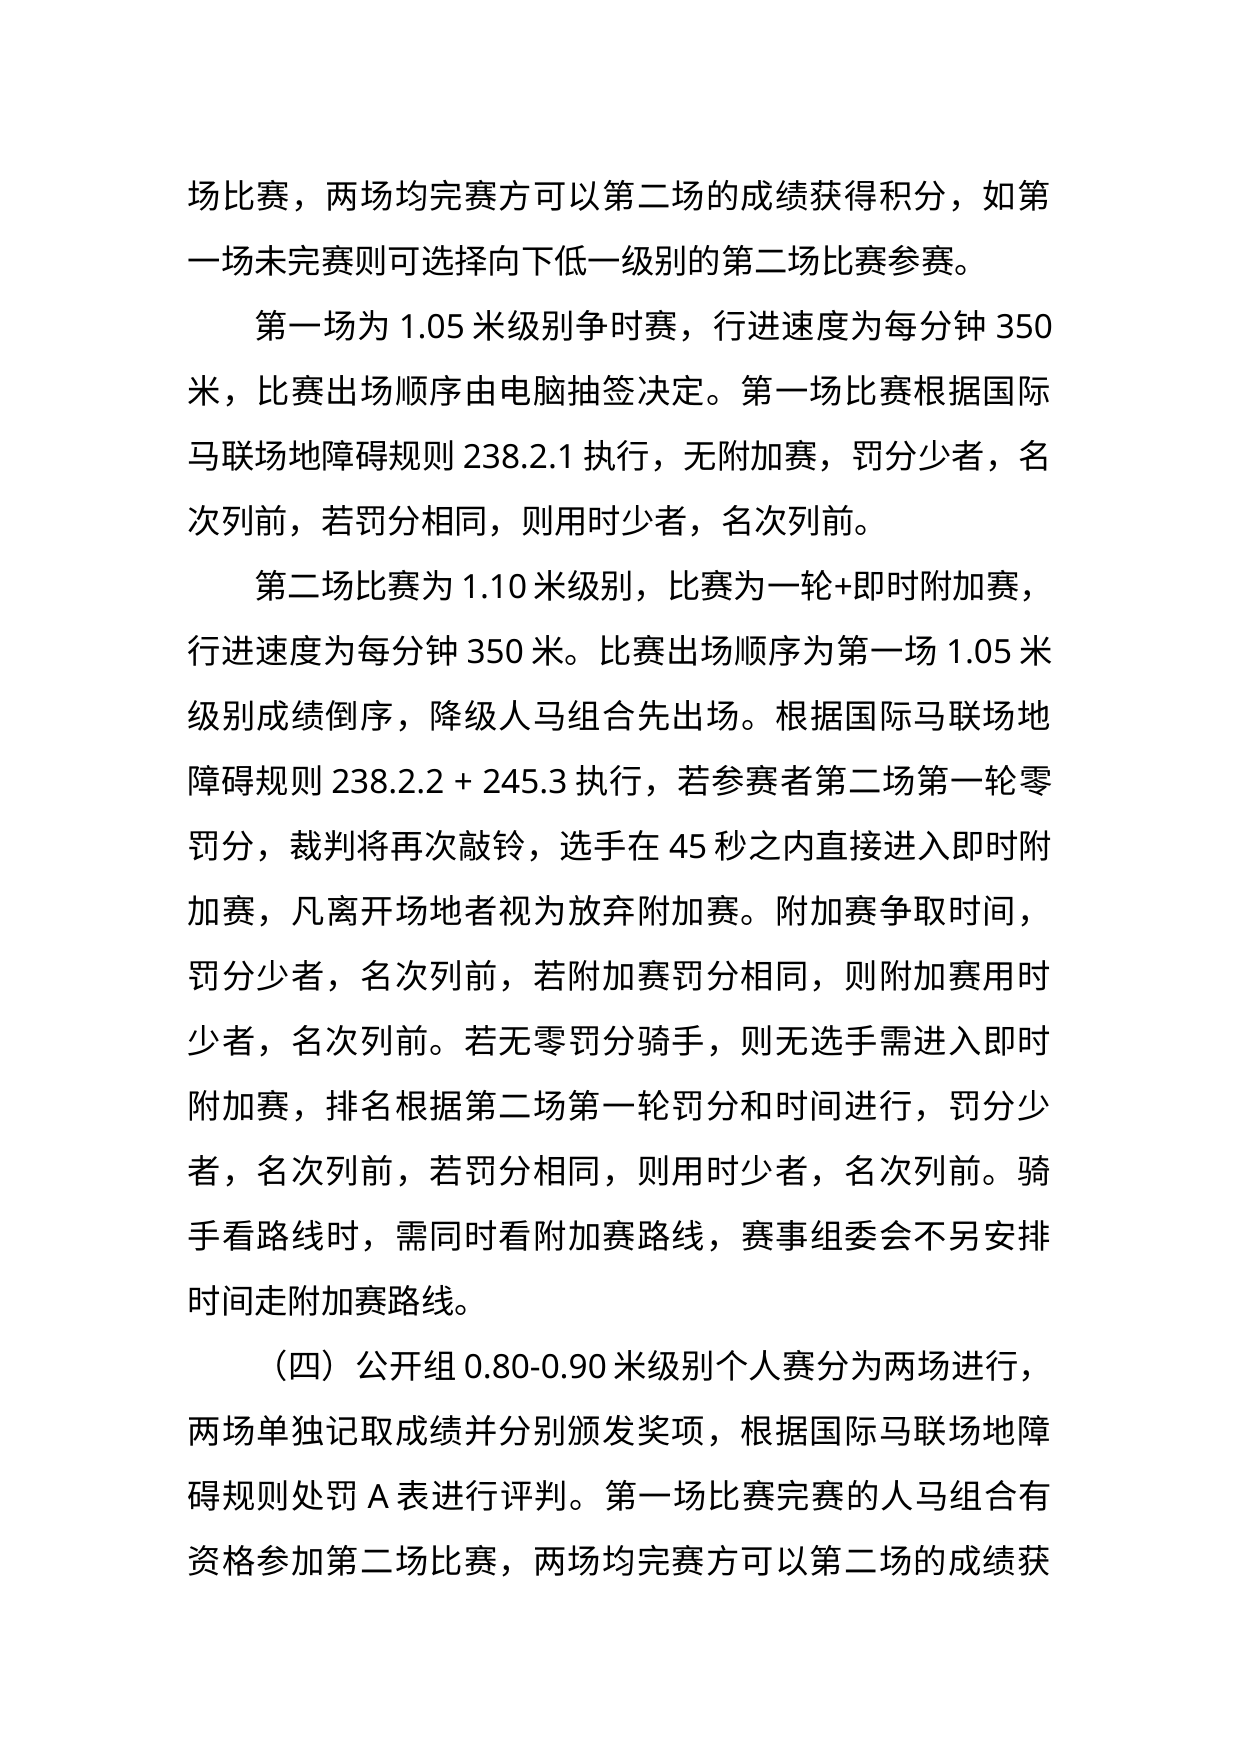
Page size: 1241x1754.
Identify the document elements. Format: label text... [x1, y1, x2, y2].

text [187, 162, 1053, 292]
text 第一场为1.05米级别争时赛，行进速度为每分钟350米，比赛出场顺序由电脑抽签决定。第一场比赛根据国际马联场地障碍规则238.2.1执行，无附加赛，罚分少者，名次列前，若罚分相同，则用时少者，名次列前。 [187, 292, 1053, 552]
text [187, 1332, 1053, 1592]
text 第二场比赛为1.10米级别，比赛为一轮+即时附加赛，行进速度为每分钟350米。比赛出场顺序为第一场1.05米级别成绩倒序，降级人马组合先出场。根据国际马联场地障碍规则238.2.2 + 245.3执行，若参赛者第二场第一轮零罚分，裁判将再次敲铃，选手在45秒之内直接进入即时附加赛，凡离开场地者视为放弃附加赛。附加赛争取时间，罚分少者，名次列前，若附加赛罚分相同，则附加赛用时少者，名次列前。若无零罚分骑手，则无选手需进入即时附加赛，排名根据第二场第一轮罚分和时间进行，罚分少者，名次列前，若罚分相同，则用时少者，名次列前。骑手看路线时，需同时看附加赛路线，赛事组委会不另安排时间走附加赛路线。 [187, 552, 1053, 1332]
